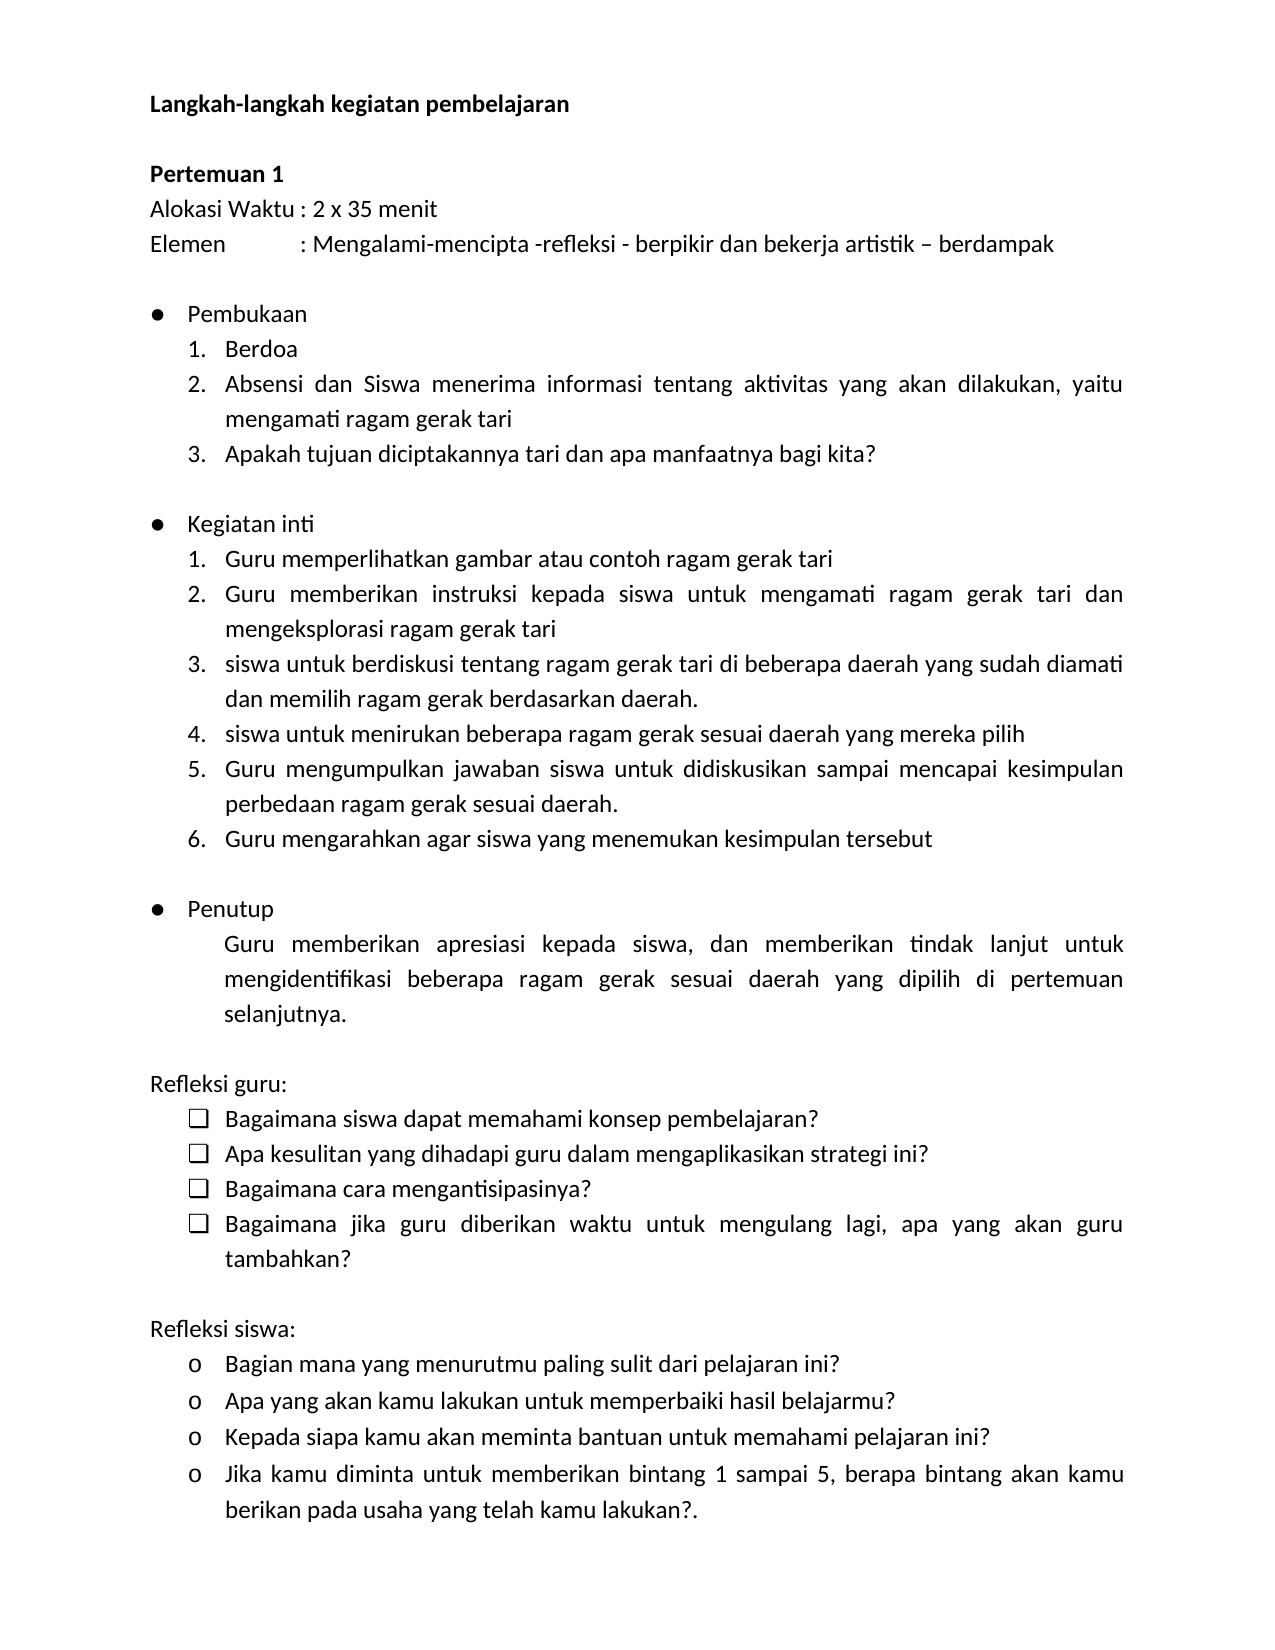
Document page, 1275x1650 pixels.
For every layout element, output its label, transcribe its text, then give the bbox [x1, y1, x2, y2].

list Kepada siapa kamu akan meminta bantuan untuk memahami pelajaran ini? [187, 1422, 1125, 1453]
list Apa kesulitan yang dihadapi guru dalam mengaplikasikan strategi ini? [187, 1139, 1125, 1169]
list Berdoa [187, 334, 1125, 364]
text Guru memberikan apresiasi kepada siswa, dan memberikan tindak lanjut untuk mengidentifikasi beberapa ragam gerak sesuai daerah yang dipilih di pertemuan selanjutnya. [224, 929, 1125, 1029]
list Bagian mana yang menurutmu paling sulit dari pelajaran ini? [187, 1349, 1125, 1380]
list Guru mengumpulkan jawaban siswa untuk didiskusikan sampai mencapai kesimpulan perbedaan ragam gerak sesuai daerah. [187, 754, 1125, 819]
list Apakah tujuan diciptakannya tari dan apa manfaatnya bagi kita? [187, 439, 1125, 469]
list Guru mengarahkan agar siswa yang menemukan kesimpulan tersebut [187, 824, 1125, 854]
list Apa yang akan kamu lakukan untuk memperbaiki hasil belajarmu? [187, 1385, 1125, 1417]
list siswa untuk menirukan beberapa ragam gerak sesuai daerah yang mereka pilih [187, 719, 1125, 749]
list Bagaimana jika guru diberikan waktu untuk mengulang lagi, apa yang akan guru tambahkan? [187, 1209, 1125, 1274]
list siswa untuk berdiskusi tentang ragam gerak tari di beberapa daerah yang sudah diamati dan memilih ragam gerak berdasarkan daerah. [187, 649, 1125, 714]
list Guru memperlihatkan gambar atau contoh ragam gerak tari [187, 544, 1125, 574]
list Kegiatan inti [150, 509, 1125, 539]
text Elemen : Mengalami-mencipta -refleksi - berpikir dan bekerja artistik – berdampak [150, 229, 1125, 259]
list Jika kamu diminta untuk memberikan bintang 1 sampai 5, berapa bintang akan kamu berikan pada usaha yang telah kamu lakukan?. [187, 1458, 1125, 1525]
list Absensi dan Siswa menerima informasi tentang aktivitas yang akan dilakukan, yaitu mengamati ragam gerak tari [187, 369, 1125, 434]
list Bagaimana siswa dapat memahami konsep pembelajaran? [187, 1104, 1125, 1134]
list Bagaimana cara mengantisipasinya? [187, 1174, 1125, 1204]
list Guru memberikan instruksi kepada siswa untuk mengamati ragam gerak tari dan mengeksplorasi ragam gerak tari [187, 579, 1125, 644]
list Penutup [150, 894, 1125, 924]
text Pertemuan 1 [150, 159, 1125, 189]
list Pembukaan [150, 299, 1125, 329]
text Refleksi siswa: [150, 1314, 1125, 1344]
text Refleksi guru: [150, 1069, 1125, 1099]
text Alokasi Waktu : 2 x 35 menit [150, 194, 1125, 224]
text Langkah-langkah kegiatan pembelajaran [150, 89, 1125, 119]
